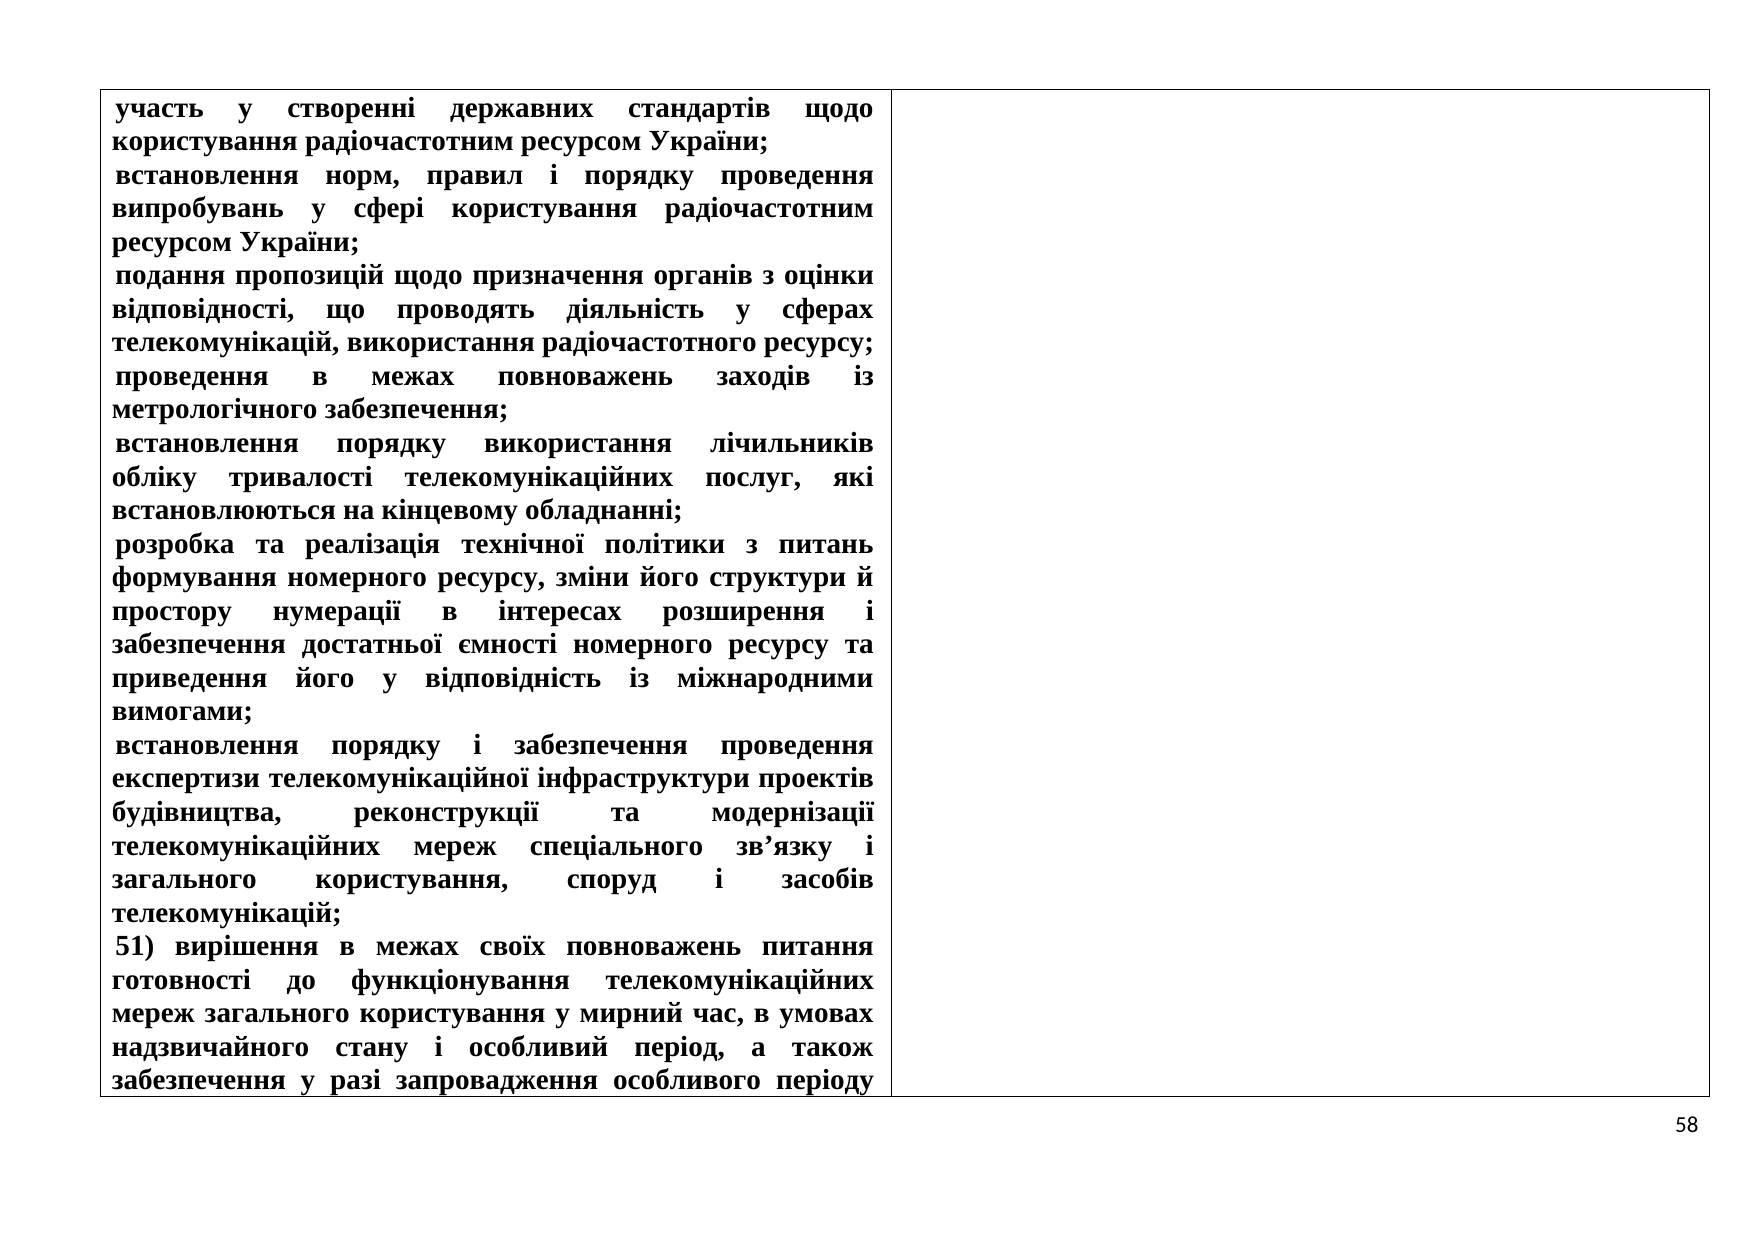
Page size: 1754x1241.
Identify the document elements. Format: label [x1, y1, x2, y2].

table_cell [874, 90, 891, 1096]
table_cell [892, 90, 1709, 1096]
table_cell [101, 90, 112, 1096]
